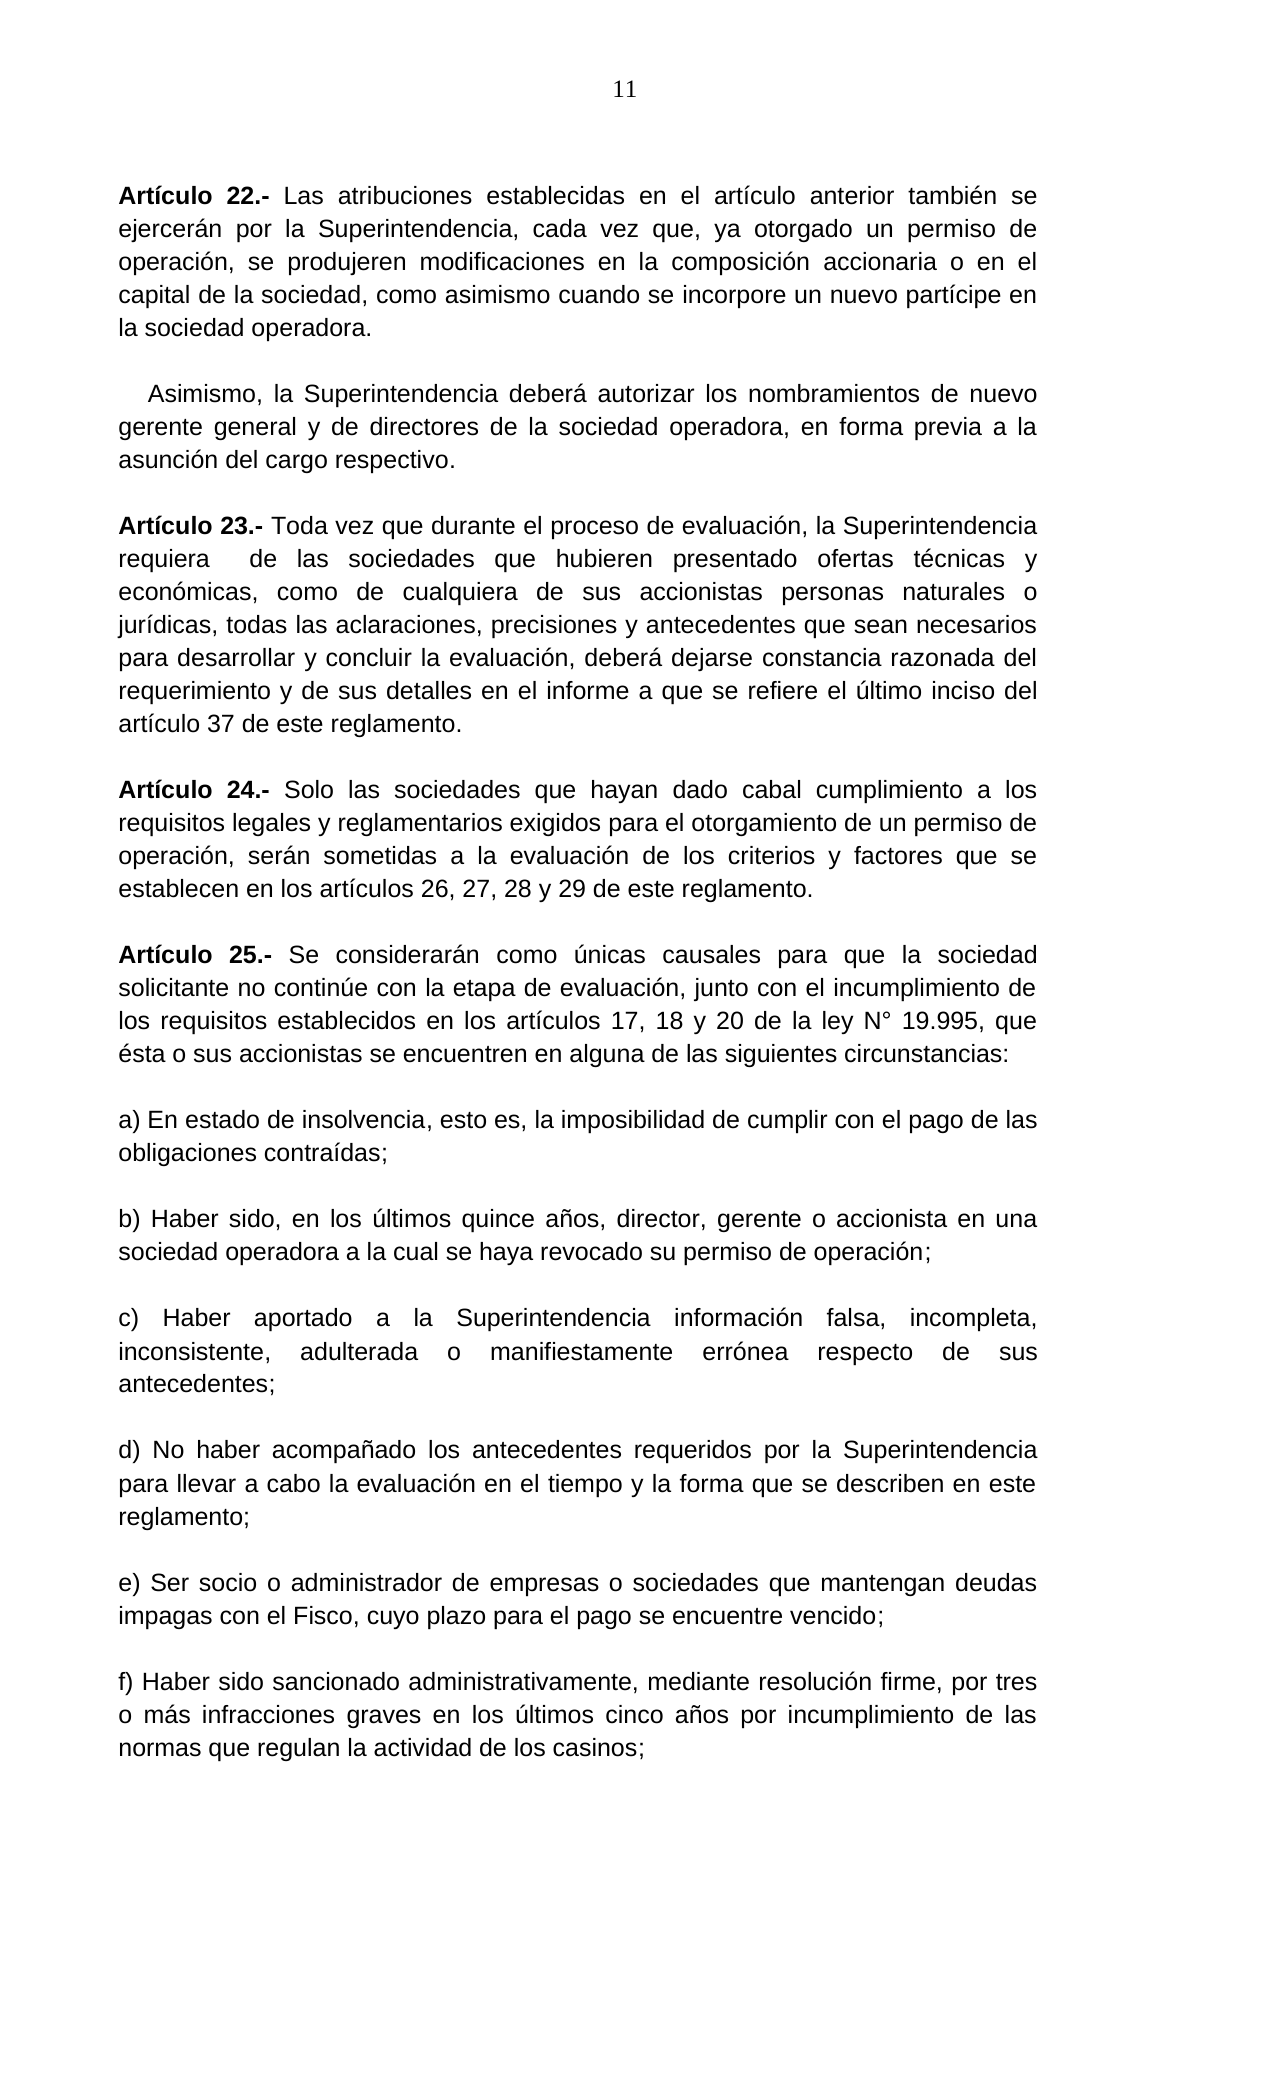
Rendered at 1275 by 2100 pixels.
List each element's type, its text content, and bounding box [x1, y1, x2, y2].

text f) Haber sido sancionado administrativamente, mediante resolución firme, por tres o más infracciones graves en los últimos cinco años por incumplimiento de las normas que regulan la actividad de los casinos; [118, 1667, 1039, 1761]
text a) En estado de insolvencia, esto es, la imposibilidad de cumplir con el pago de las obligaciones contraídas; [118, 1105, 1039, 1167]
text d) No haber acompañado los antecedentes requeridos por la Superintendencia para llevar a cabo la evaluación en el tiempo y la forma que se describen en este reglamento; [118, 1436, 1039, 1530]
text Asimismo, la Superintendencia deberá autorizar los nombramientos de nuevo gerente general y de directores de la sociedad operadora, en forma previa a la asunción del cargo respectivo. [118, 379, 1039, 474]
text e) Ser socio o administrador de empresas o sociedades que mantengan deudas impagas con el Fisco, cuyo plazo para el pago se encuentre vencido; [118, 1568, 1039, 1629]
text Artículo 25.- Se considerarán como únicas causales para que la sociedad solicitante no continúe con la etapa de evaluación, junto con el incumplimiento de los requisitos establecidos en los artículos 17, 18 y 20 de la ley N° 19.995, que ésta o sus accionistas se encuentren en alguna de las siguientes circunstancias: [118, 940, 1039, 1068]
text b) Haber sido, en los últimos quince años, director, gerente o accionista en una sociedad operadora a la cual se haya revocado su permiso de operación; [118, 1204, 1039, 1266]
text c) Haber aportado a la Superintendencia información falsa, incompleta, inconsistente, adulterada o manifiestamente errónea respecto de sus antecedentes; [118, 1303, 1039, 1398]
text Artículo 23.- Toda vez que durante el proceso de evaluación, la Superintendencia requiera de las sociedades que hubieren presentado ofertas técnicas y económicas, como de cualquiera de sus accionistas personas naturales o jurídicas, todas las aclaraciones, precisiones y antecedentes que sean necesarios para desarrollar y concluir la evaluación, deberá dejarse constancia razonada del requerimiento y de sus detalles en el informe a que se refiere el último inciso del artículo 37 de este reglamento. [118, 511, 1039, 738]
text Artículo 22.- Las atribuciones establecidas en el artículo anterior también se ejercerán por la Superintendencia, cada vez que, ya otorgado un permiso de operación, se produjeren modificaciones en la composición accionaria o en el capital de la sociedad, como asimismo cuando se incorpore un nuevo partícipe en la sociedad operadora. [118, 181, 1039, 342]
text Artículo 24.- Solo las sociedades que hayan dado cabal cumplimiento a los requisitos legales y reglamentarios exigidos para el otorgamiento de un permiso de operación, serán sometidas a la evaluación de los criterios y factores que se establecen en los artículos 26, 27, 28 y 29 de este reglamento. [118, 775, 1039, 903]
